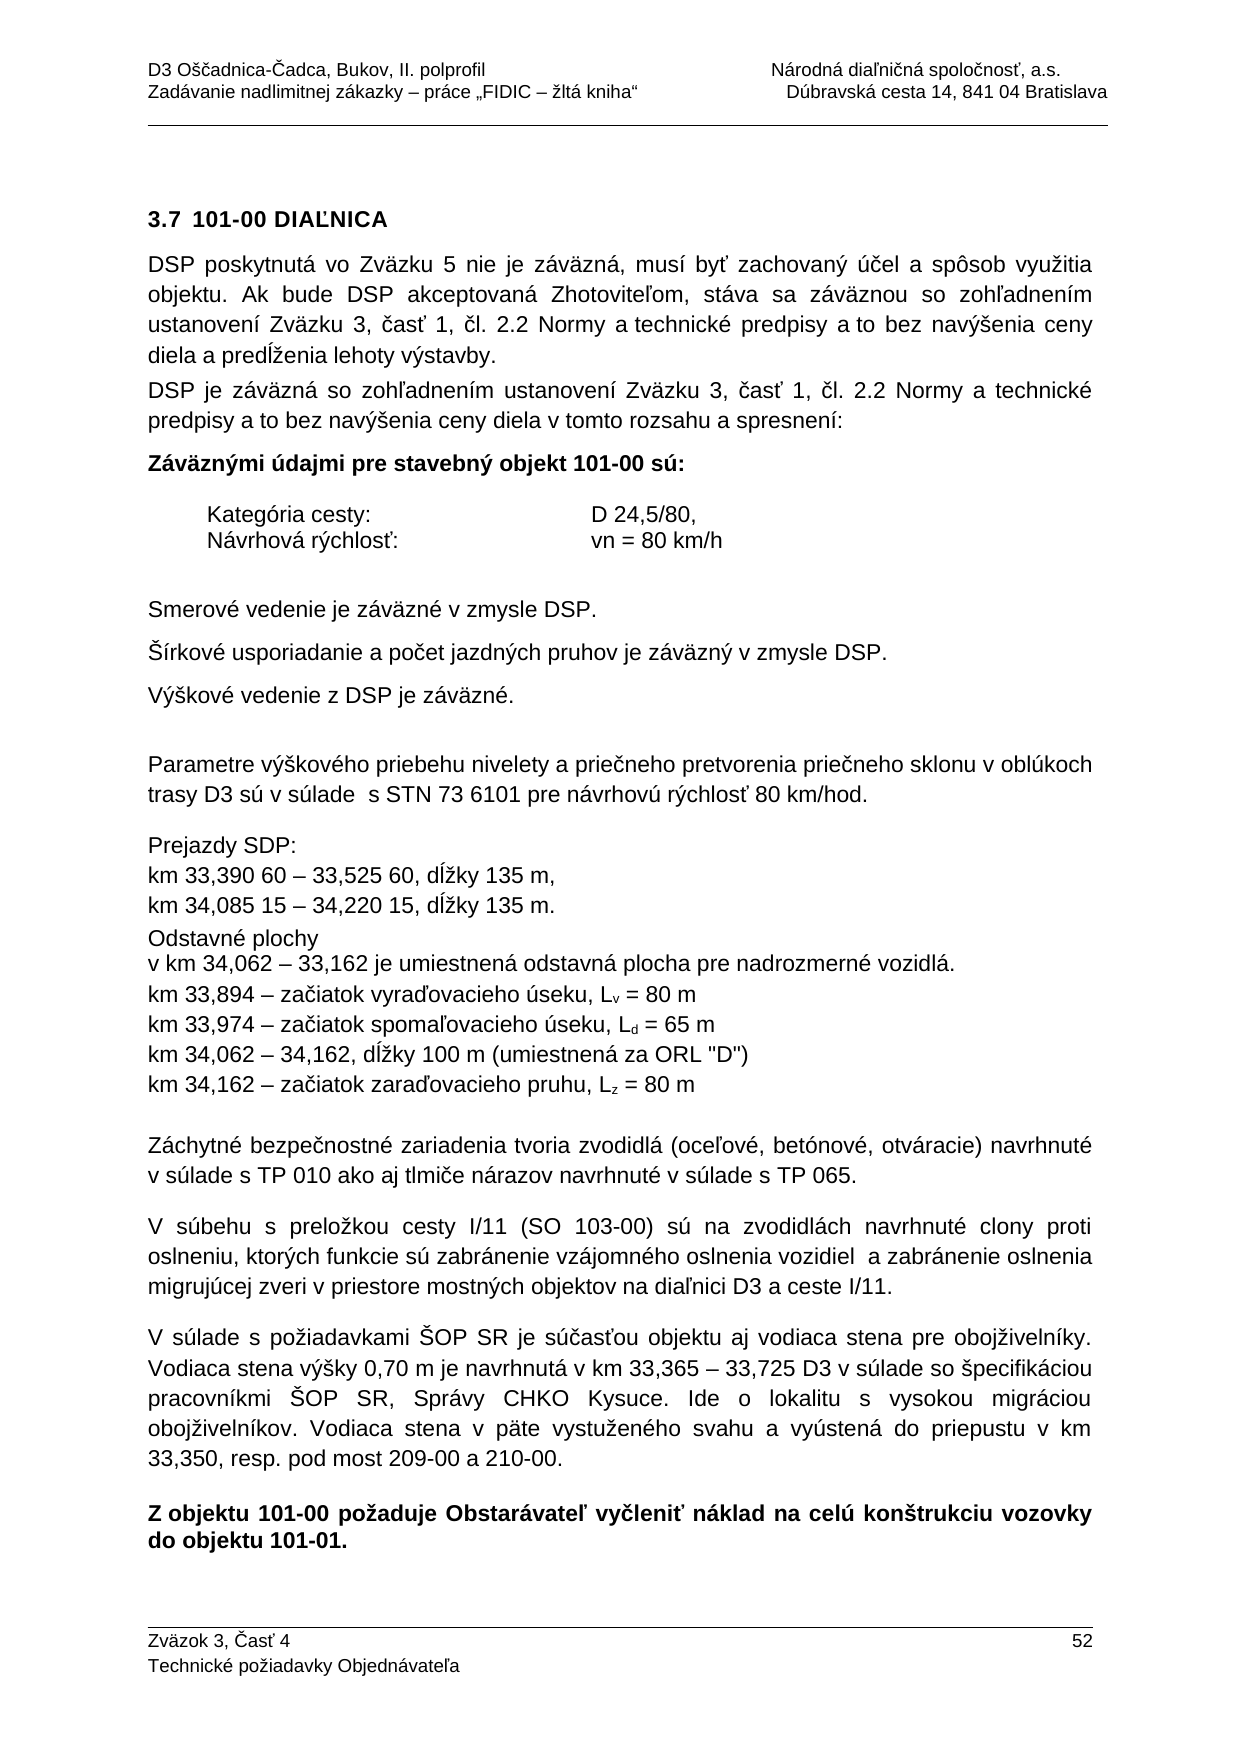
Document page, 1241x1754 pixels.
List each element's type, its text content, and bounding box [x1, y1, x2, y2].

text km 34,162 – začiatok zaraďovacieho pruhu, Lz = 80 m [148, 1071, 1093, 1098]
text Výškové vedenie z DSP je záväzné. [148, 682, 1093, 708]
text km 34,085 15 – 34,220 15, dĺžky 135 m. [148, 892, 1093, 919]
text v km 34,062 – 33,162 je umiestnená odstavná plocha pre nadrozmerné vozidlá. [148, 950, 1093, 977]
text Smerové vedenie je záväzné v zmysle DSP. [148, 596, 1093, 623]
text Parametre výškového priebehu nivelety a priečneho pretvorenia priečneho sklonu v oblúkoch trasy D3 sú v súlade s STN 73 6101 pre návrhovú rýchlosť 80 km/hod. [148, 751, 1093, 807]
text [148, 251, 1093, 368]
text Záchytné bezpečnostné zariadenia tvoria zvodidlá (oceľové, betónové, otváracie) navrhnuté v súlade s TP 010 ako aj tlmiče nárazov navrhnuté v súlade s TP 065. [148, 1132, 1093, 1188]
text Kategória cesty: D 24,5/80, [148, 501, 1093, 527]
text Odstavné plochy [148, 928, 1093, 950]
text km 33,974 – začiatok spomaľovacieho úseku, Ld = 65 m [148, 1011, 1093, 1037]
text Z objektu 101-00 požaduje Obstarávateľ vyčleniť náklad na celú konštrukciu vozovky do objektu 101-01. [148, 1500, 1093, 1553]
text km 34,062 – 34,162, dĺžky 100 m (umiestnená za ORL "D") [148, 1041, 1093, 1067]
subtitle 101-00 Diaľnica [148, 206, 1093, 232]
text V súlade s požiadavkami ŠOP SR je súčasťou objektu aj vodiaca stena pre obojživelníky. Vodiaca stena výšky 0,70 m je navrhnutá v km 33,365 – 33,725 D3 v súlade so špecifikáciou pracovníkmi ŠOP SR, Správy CHKO Kysuce. Ide o lokalitu s vysokou migráciou obojživelníkov. Vodiaca stena v päte vystuženého svahu a vyústená do priepustu v km 33,350, resp. pod most 209-00 a 210-00. [148, 1324, 1093, 1472]
text DSP je záväzná so zohľadnením ustanovení Zväzku 3, časť 1, čl. 2.2 Normy a technické predpisy a to bez navýšenia ceny diela v tomto rozsahu a spresnení: [148, 377, 1093, 433]
text km 33,894 – začiatok vyraďovacieho úseku, Lv = 80 m [148, 981, 1093, 1007]
text Prejazdy SDP: [148, 832, 1093, 858]
text km 33,390 60 – 33,525 60, dĺžky 135 m, [148, 862, 1093, 888]
text V súbehu s preložkou cesty I/11 (SO 103-00) sú na zvodidlách navrhnuté clony proti oslneniu, ktorých funkcie sú zabránenie vzájomného oslnenia vozidiel a zabránenie oslnenia migrujúcej zveri v priestore mostných objektov na diaľnici D3 a ceste I/11. [148, 1213, 1093, 1300]
text Záväznými údajmi pre stavebný objekt 101-00 sú: [148, 450, 1093, 476]
text Šírkové usporiadanie a počet jazdných pruhov je záväzný v zmysle DSP. [148, 639, 1093, 665]
text Návrhová rýchlosť: vn = 80 km/h [148, 527, 1093, 553]
